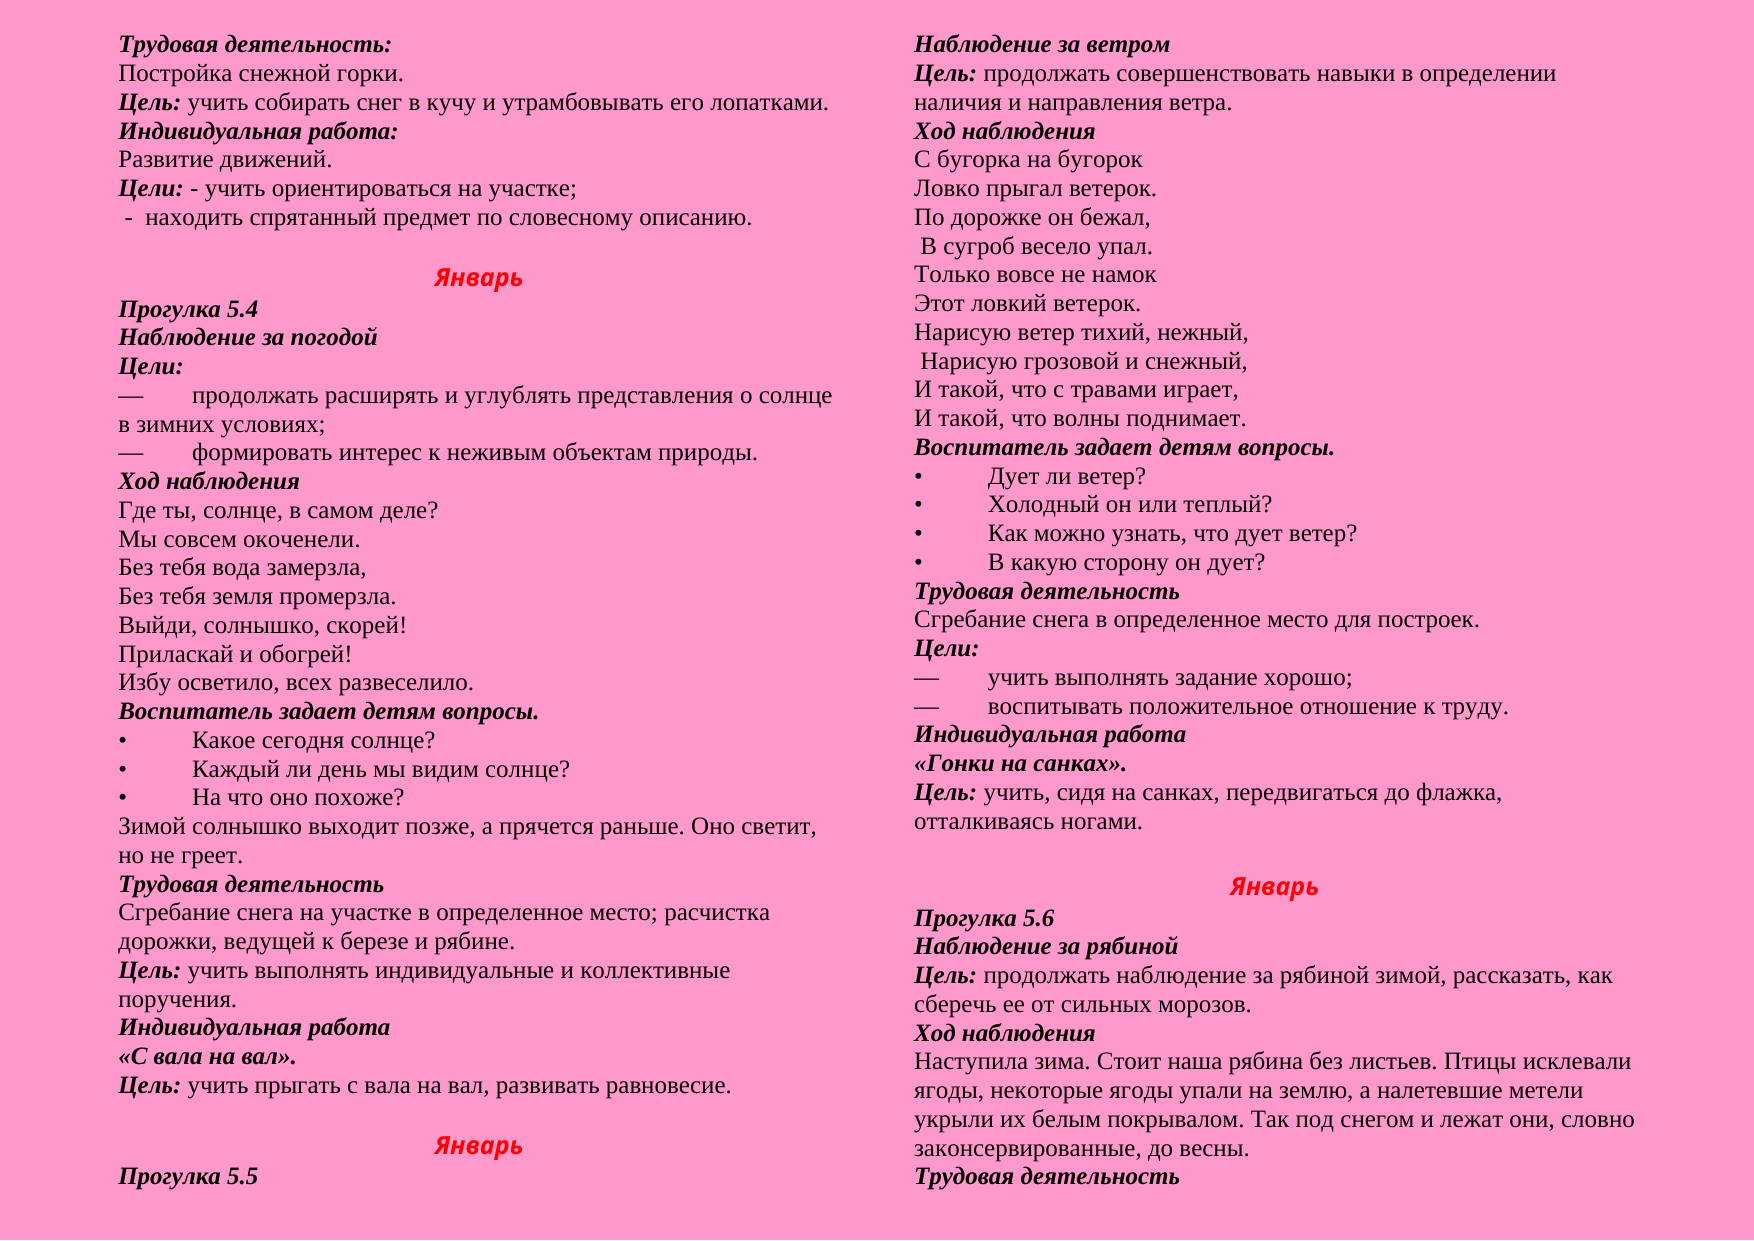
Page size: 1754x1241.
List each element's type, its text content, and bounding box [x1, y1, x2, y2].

text Трудовая деятельность [914, 576, 1636, 604]
text • На что оно похоже? [118, 782, 840, 811]
text Ход наблюдения [914, 116, 1636, 144]
text Цель: учить собирать снег в кучу и утрамбовывать его лопатками. [118, 87, 840, 116]
text • Холодный он или теплый? [914, 489, 1636, 518]
text Сгребание снега в определенное место для построек. [914, 604, 1636, 633]
text Январь [118, 259, 840, 294]
text Воспитатель задает детям вопросы. [118, 696, 840, 725]
text Ход наблюдения [118, 466, 840, 495]
text Нарисую ветер тихий, нежный, [914, 317, 1636, 346]
text И такой, что с травами играет, [914, 374, 1636, 403]
text Выйди, солнышко, скорей! [118, 610, 840, 639]
text — продолжать расширять и углублять представления о солнце в зимних условиях; [118, 380, 840, 437]
text Индивидуальная работа [914, 719, 1636, 748]
text И такой, что волны поднимает. [914, 403, 1636, 432]
text Зимой солнышко выходит позже, а прячется раньше. Оно светит, но не греет. [118, 811, 840, 869]
text Цель: продолжать наблюдение за рябиной зимой, рассказать, как сберечь ее от сильных морозов. [914, 960, 1636, 1018]
text Ловко прыгал ветерок. [914, 173, 1636, 202]
text Без тебя вода замерзла, [118, 552, 840, 581]
text Наступила зима. Стоит наша рябина без листьев. Птицы исклевали ягоды, некоторые ягоды упали на землю, а налетевшие метели укрыли их белым покрывалом. Так под снегом и лежат они, словно законсервированные, до весны. [914, 1046, 1636, 1161]
text Развитие движений. [118, 144, 840, 173]
text Наблюдение за ветром [914, 29, 1636, 58]
text Январь [914, 869, 1636, 903]
text Мы совсем окоченели. [118, 524, 840, 552]
text «С вала на вал». [118, 1041, 840, 1070]
text Трудовая деятельность [914, 1161, 1636, 1190]
text Наблюдение за рябиной [914, 931, 1636, 960]
text • В какую сторону он дует? [914, 547, 1636, 576]
text В сугроб весело упал. [914, 231, 1636, 259]
text Приласкай и обогрей! [118, 639, 840, 667]
text Где ты, солнце, в самом деле? [118, 495, 840, 524]
text Цели: [118, 351, 840, 380]
text Нарисую грозовой и снежный, [914, 346, 1636, 374]
text Цели: - учить ориентироваться на участке; [118, 173, 840, 202]
text Этот ловкий ветерок. [914, 288, 1636, 317]
text — учить выполнять задание хорошо; [914, 662, 1636, 691]
text • Дует ли ветер? [914, 461, 1636, 489]
text Индивидуальная работа: [118, 116, 840, 144]
text Избу осветило, всех развеселило. [118, 667, 840, 696]
text Воспитатель задает детям вопросы. [914, 432, 1636, 461]
text Индивидуальная работа [118, 1012, 840, 1041]
text Прогулка 5.4 [118, 294, 840, 322]
text Прогулка 5.6 [914, 903, 1636, 931]
text - находить спрятанный предмет по словесному описанию. [118, 202, 840, 231]
text По дорожке он бежал, [914, 202, 1636, 231]
text Цели: [914, 633, 1636, 662]
text Цель: учить прыгать с вала на вал, развивать равновесие. [118, 1070, 840, 1099]
text Ход наблюдения [914, 1018, 1636, 1046]
text • Какое сегодня солнце? [118, 725, 840, 754]
text • Как можно узнать, что дует ветер? [914, 518, 1636, 547]
text Сгребание снега на участке в определенное место; расчистка дорожки, ведущей к березе и рябине. [118, 897, 840, 955]
text — воспитывать положительное отношение к труду. [914, 691, 1636, 719]
text Трудовая деятельность [118, 869, 840, 897]
text Наблюдение за погодой [118, 322, 840, 351]
text • Каждый ли день мы видим солнце? [118, 754, 840, 782]
text Трудовая деятельность: [118, 29, 840, 58]
text Январь [118, 1127, 840, 1161]
text — формировать интерес к неживым объектам природы. [118, 437, 840, 466]
text Без тебя земля промерзла. [118, 581, 840, 610]
text Цель: продолжать совершенствовать навыки в определении наличия и направления ветра. [914, 58, 1636, 116]
text «Гонки на санках». [914, 748, 1636, 777]
text Цель: учить выполнять индивидуальные и коллективные поручения. [118, 955, 840, 1012]
text С бугорка на бугорок [914, 144, 1636, 173]
text Постройка снежной горки. [118, 58, 840, 87]
text Прогулка 5.5 [118, 1161, 840, 1190]
text Только вовсе не намок [914, 259, 1636, 288]
text Цель: учить, сидя на санках, передвигаться до флажка, отталкиваясь ногами. [914, 777, 1636, 834]
